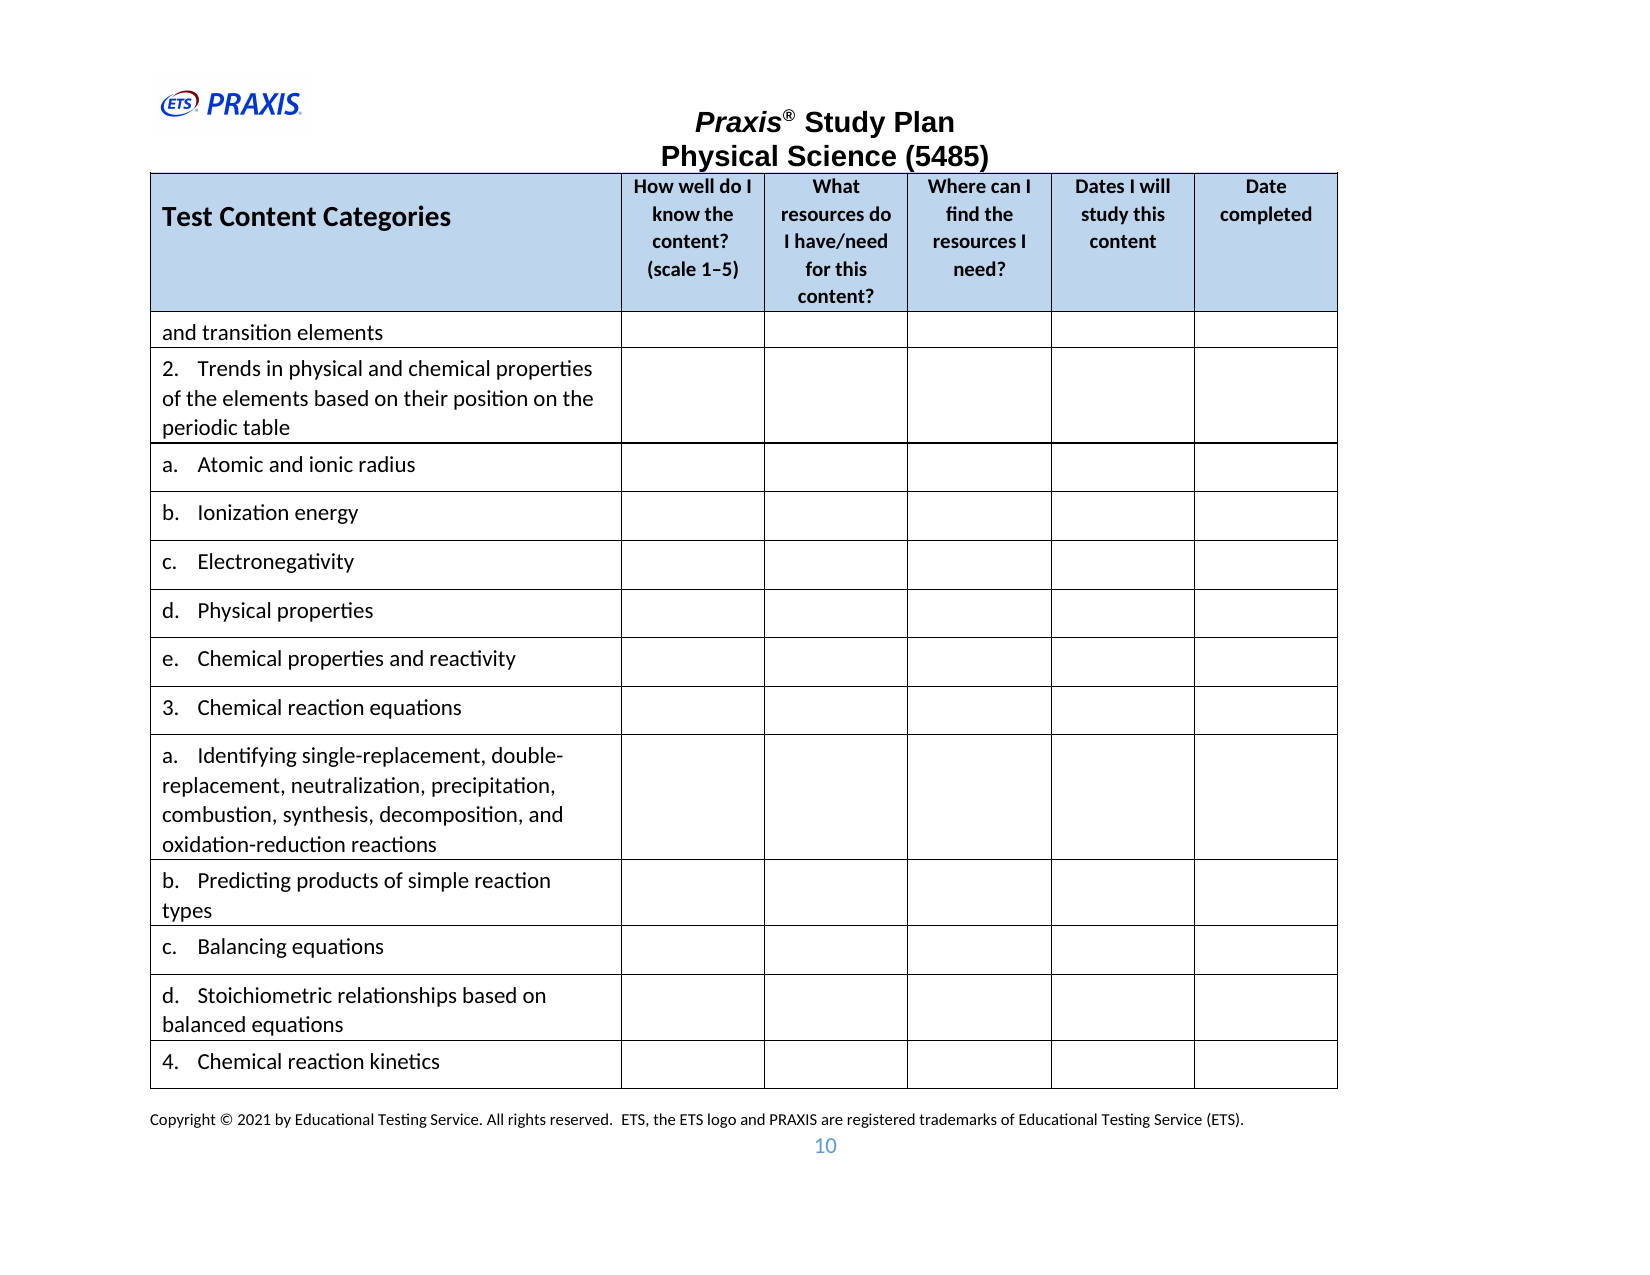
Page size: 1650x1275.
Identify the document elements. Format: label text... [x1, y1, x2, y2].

table_cell [1195, 975, 1337, 1039]
table_cell [1195, 492, 1337, 540]
table_cell [908, 735, 1051, 859]
table_cell [908, 638, 1051, 686]
table_cell e. Chemical properties and reactivity [151, 638, 621, 686]
table_cell [908, 1041, 1051, 1088]
table_cell [1195, 860, 1337, 925]
table_cell 3. Chemical reaction equations [151, 687, 621, 734]
table_cell c. Electronegativity [151, 541, 621, 588]
table_cell [622, 444, 764, 491]
table_cell [1052, 541, 1194, 588]
table_cell [1052, 444, 1194, 491]
table_cell [1195, 1041, 1337, 1088]
table_cell [765, 687, 907, 734]
table_cell b. Ionization energy [151, 492, 621, 540]
table_cell [908, 687, 1051, 734]
table_cell [1052, 348, 1194, 442]
table_header Test Content Categories [151, 174, 621, 311]
table_cell [1052, 312, 1194, 347]
table_cell [765, 638, 907, 686]
table_cell [622, 312, 764, 347]
table_cell [1195, 735, 1337, 859]
table_cell [622, 541, 764, 588]
table_cell [908, 975, 1051, 1039]
table_cell [1195, 312, 1337, 347]
table_cell [622, 590, 764, 637]
table_cell a. Identifying single-replacement, double-replacement, neutralization, precipitation, combustion, synthesis, decomposition, and oxidation-reduction reactions [151, 735, 621, 859]
table_cell [765, 590, 907, 637]
table_cell [1195, 687, 1337, 734]
table_cell [765, 541, 907, 588]
table_cell [1052, 590, 1194, 637]
table_cell c. Balancing equations [151, 926, 621, 974]
table_cell [908, 860, 1051, 925]
table_cell [622, 687, 764, 734]
table_cell [622, 638, 764, 686]
table_cell [908, 926, 1051, 974]
table_cell d. Stoichiometric relationships based on balanced equations [151, 975, 621, 1039]
table_cell [765, 444, 907, 491]
table_header Where can I find the resources I need? [908, 174, 1051, 311]
table_cell [765, 348, 907, 442]
table_cell [622, 926, 764, 974]
table_cell [622, 860, 764, 925]
table_cell [1052, 735, 1194, 859]
table_cell [1052, 1041, 1194, 1088]
table_cell [765, 312, 907, 347]
table_cell 4. Chemical reaction kinetics [151, 1041, 621, 1088]
table_cell d. Physical properties [151, 590, 621, 637]
table_cell [622, 735, 764, 859]
table_cell [1195, 926, 1337, 974]
table_cell [622, 975, 764, 1039]
table_cell [765, 492, 907, 540]
table_header Dates I will study this content [1052, 174, 1194, 311]
picture [150, 75, 311, 133]
table_cell [1052, 975, 1194, 1039]
table_cell [908, 312, 1051, 347]
table_cell [1195, 348, 1337, 442]
table_cell b. Predicting products of simple reaction types [151, 860, 621, 925]
table_header What resources do I have/need for this content? [765, 174, 907, 311]
table_cell [1195, 590, 1337, 637]
table_cell [765, 1041, 907, 1088]
table_cell [1052, 638, 1194, 686]
table_cell c. Location of metals, nonmetals, metalloids, and transition elements [151, 312, 621, 347]
table_cell [1052, 492, 1194, 540]
table_cell 2. Trends in physical and chemical properties of the elements based on their position on the periodic table [151, 348, 621, 442]
table_cell [765, 735, 907, 859]
table_cell [908, 590, 1051, 637]
table_header Date completed [1195, 174, 1337, 311]
table_cell [1195, 444, 1337, 491]
table_cell [622, 492, 764, 540]
table_cell [908, 492, 1051, 540]
table_header How well do I know the content? (scale 1–5) [622, 174, 764, 311]
table_cell [908, 348, 1051, 442]
table_cell [1052, 687, 1194, 734]
table_cell [765, 926, 907, 974]
table_cell [622, 1041, 764, 1088]
table_cell [1052, 926, 1194, 974]
table_cell [765, 860, 907, 925]
table_cell [908, 541, 1051, 588]
table_cell [765, 975, 907, 1039]
table_cell [1195, 638, 1337, 686]
table_cell [622, 348, 764, 442]
table_cell [1052, 860, 1194, 925]
table_cell [908, 444, 1051, 491]
table_cell a. Atomic and ionic radius [151, 444, 621, 491]
table_cell [1195, 541, 1337, 588]
